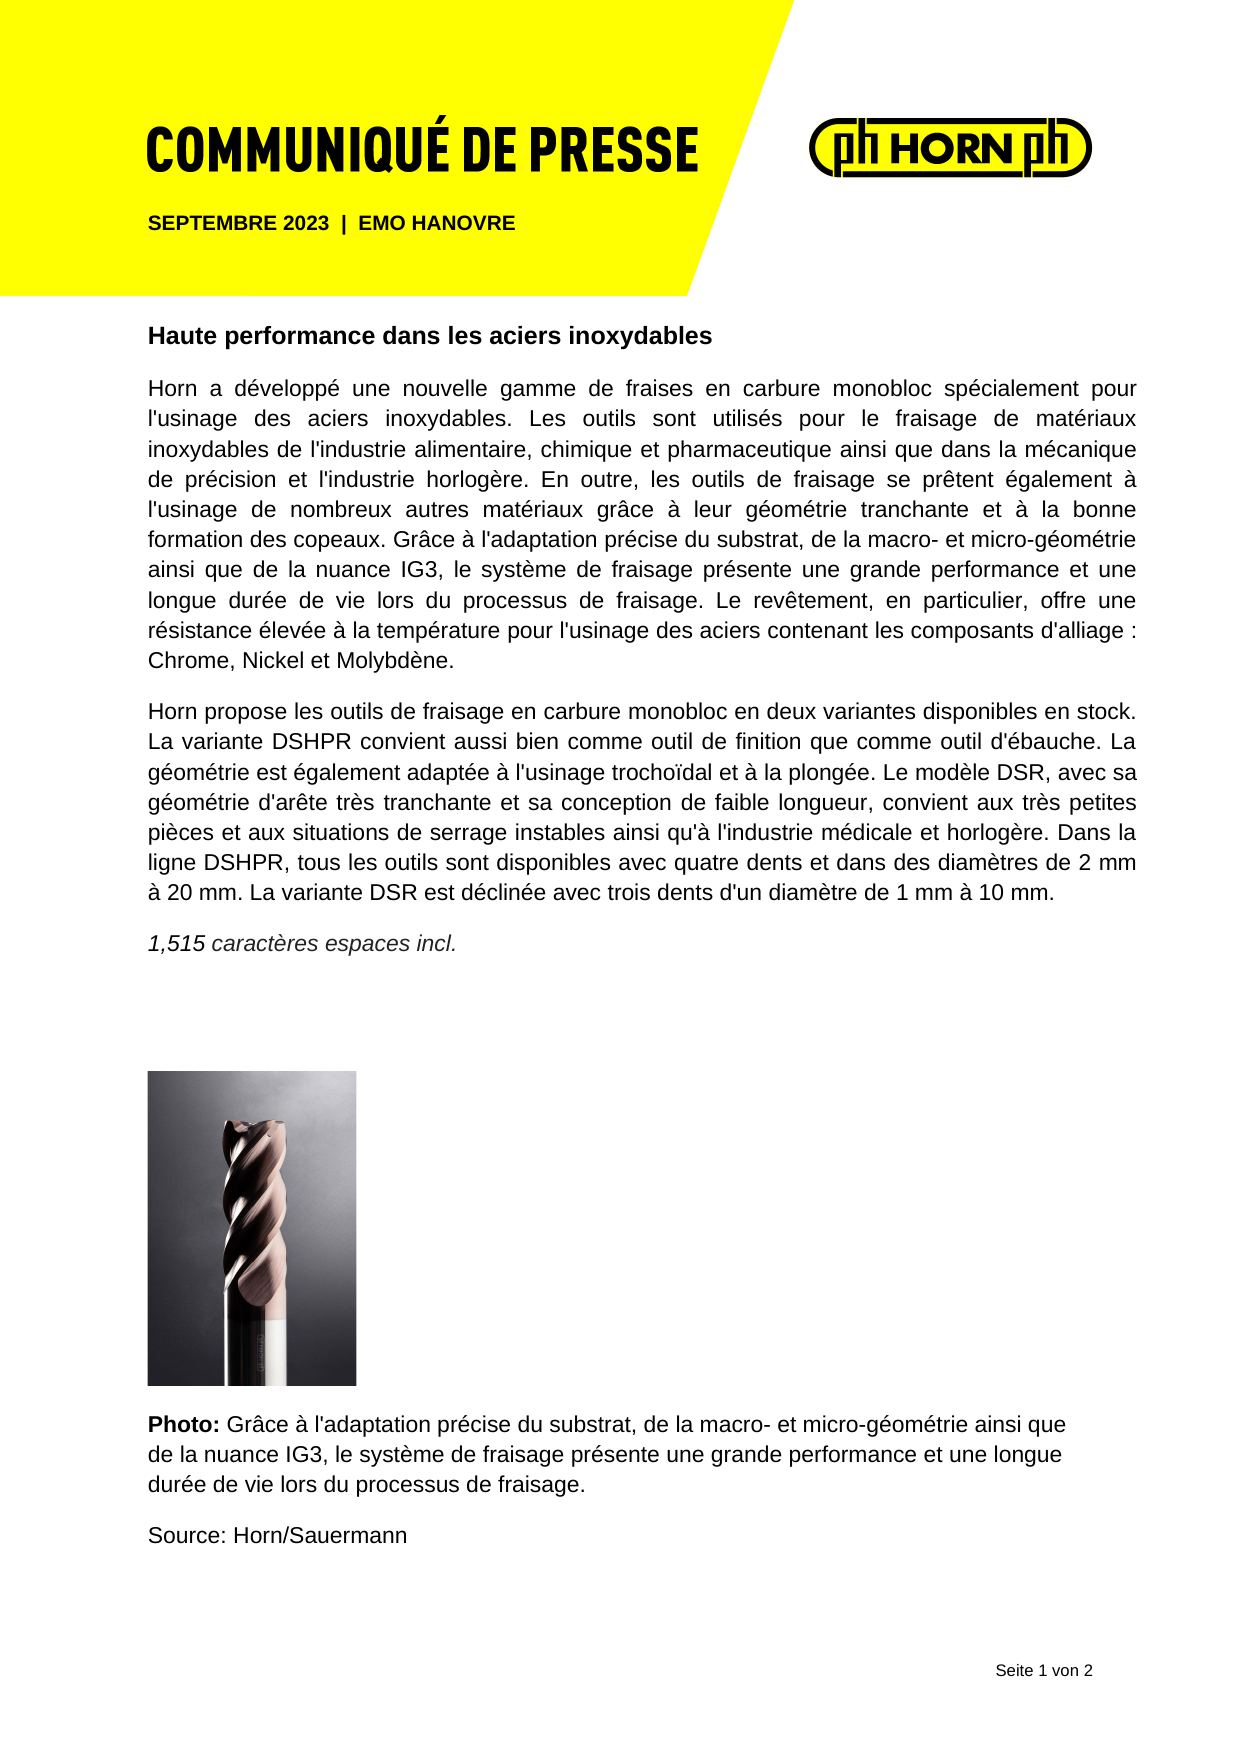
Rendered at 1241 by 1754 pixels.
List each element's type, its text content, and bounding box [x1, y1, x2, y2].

text Photo: Grâce à l'adaptation précise du substrat, de la macro- et micro-géométrie ainsi que de la nuance IG3, le système de fraisage présente une grande performance et une longue durée de vie lors du processus de fraisage. [148, 1411, 1093, 1497]
text Haute performance dans les aciers inoxydables [148, 321, 1138, 350]
text SEPTEMBRE 2023 | EMO HANOVRE [148, 211, 1093, 235]
text 1,515 caractères espaces incl. [148, 930, 1093, 957]
picture [147, 1071, 357, 1386]
text Horn propose les outils de fraisage en carbure monobloc en deux variantes disponibles en stock. La variante DSHPR convient aussi bien comme outil de finition que comme outil d'ébauche. La géométrie est également adaptée à l'usinage trochoïdal et à la plongée. Le modèle DSR, avec sa géométrie d'arête très tranchante et sa conception de faible longueur, convient aux très petites pièces et aux situations de serrage instables ainsi qu'à l'industrie médicale et horlogère. Dans la ligne DSHPR, tous les outils sont disponibles avec quatre dents et dans des diamètres de 2 mm à 20 mm. La variante DSR est déclinée avec trois dents d'un diamètre de 1 mm à 10 mm. [148, 698, 1138, 906]
picture [0, 0, 1239, 296]
text Source: Horn/Sauermann [148, 1522, 1093, 1548]
text Horn a développé une nouvelle gamme de fraises en carbure monobloc spécialement pour l'usinage des aciers inoxydables. Les outils sont utilisés pour le fraisage de matériaux inoxydables de l'industrie alimentaire, chimique et pharmaceutique ainsi que dans la mécanique de précision et l'industrie horlogère. En outre, les outils de fraisage se prêtent également à l'usinage de nombreux autres matériaux grâce à leur géométrie tranchante et à la bonne formation des copeaux. Grâce à l'adaptation précise du substrat, de la macro- et micro-géométrie ainsi que de la nuance IG3, le système de fraisage présente une grande performance et une longue durée de vie lors du processus de fraisage. Le revêtement, en particulier, offre une résistance élevée à la température pour l'usinage des aciers contenant les composants d'alliage : Chrome, Nickel et Molybdène. [148, 375, 1138, 673]
